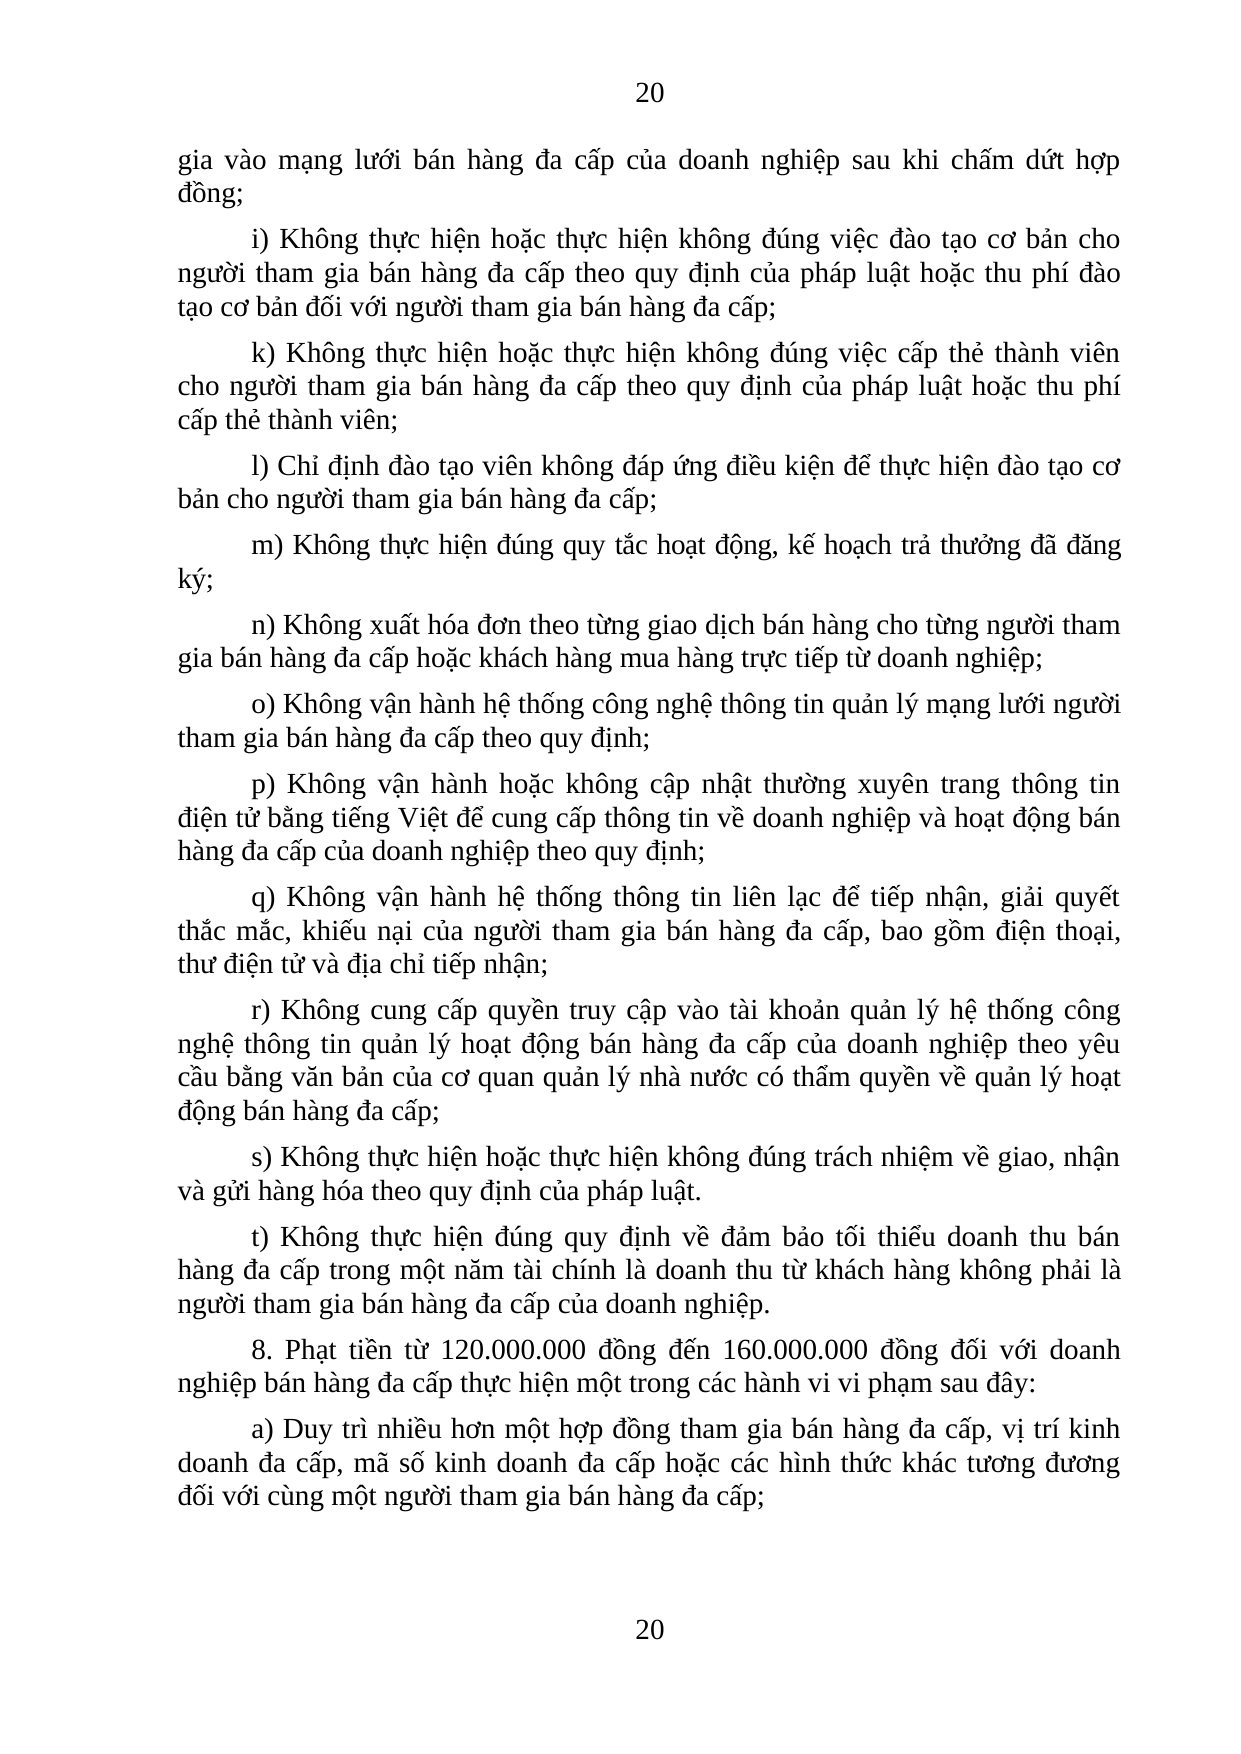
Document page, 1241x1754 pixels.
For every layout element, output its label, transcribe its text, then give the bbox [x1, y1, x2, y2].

text q) Không vận hành hệ thống thông tin liên lạc để tiếp nhận, giải quyết thắc mắc, khiếu nại của người tham gia bán hàng đa cấp, bao gồm điện thoại, thư điện tử và địa chỉ tiếp nhận; [177, 879, 1122, 980]
text s) Không thực hiện hoặc thực hiện không đúng trách nhiệm về giao, nhận và gửi hàng hóa theo quy định của pháp luật. [177, 1139, 1122, 1206]
text 8. Phạt tiền từ 120.000.000 đồng đến 160.000.000 đồng đối với doanh nghiệp bán hàng đa cấp thực hiện một trong các hành vi vi phạm sau đây: [177, 1332, 1122, 1399]
text k) Không thực hiện hoặc thực hiện không đúng việc cấp thẻ thành viên cho người tham gia bán hàng đa cấp theo quy định của pháp luật hoặc thu phí cấp thẻ thành viên; [177, 335, 1122, 435]
text t) Không thực hiện đúng quy định về đảm bảo tối thiểu doanh thu bán hàng đa cấp trong một năm tài chính là doanh thu từ khách hàng không phải là người tham gia bán hàng đa cấp của doanh nghiệp. [177, 1219, 1122, 1319]
text i) Không thực hiện hoặc thực hiện không đúng việc đào tạo cơ bản cho người tham gia bán hàng đa cấp theo quy định của pháp luật hoặc thu phí đào tạo cơ bản đối với người tham gia bán hàng đa cấp; [177, 222, 1122, 322]
text o) Không vận hành hệ thống công nghệ thông tin quản lý mạng lưới người tham gia bán hàng đa cấp theo quy định; [177, 687, 1122, 754]
text r) Không cung cấp quyền truy cập vào tài khoản quản lý hệ thống công nghệ thông tin quản lý hoạt động bán hàng đa cấp của doanh nghiệp theo yêu cầu bằng văn bản của cơ quan quản lý nhà nước có thẩm quyền về quản lý hoạt động bán hàng đa cấp; [177, 992, 1122, 1127]
text m) Không thực hiện đúng quy tắc hoạt động, kế hoạch trả thưởng đã đăng ký; [177, 527, 1122, 594]
text n) Không xuất hóa đơn theo từng giao dịch bán hàng cho từng người tham gia bán hàng đa cấp hoặc khách hàng mua hàng trực tiếp từ doanh nghiệp; [177, 607, 1122, 674]
text l) Chỉ định đào tạo viên không đáp ứng điều kiện để thực hiện đào tạo cơ bản cho người tham gia bán hàng đa cấp; [177, 448, 1122, 515]
text p) Không vận hành hoặc không cập nhật thường xuyên trang thông tin điện tử bằng tiếng Việt để cung cấp thông tin về doanh nghiệp và hoạt động bán hàng đa cấp của doanh nghiệp theo quy định; [177, 766, 1122, 867]
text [177, 142, 1122, 209]
text a) Duy trì nhiều hơn một hợp đồng tham gia bán hàng đa cấp, vị trí kinh doanh đa cấp, mã số kinh doanh đa cấp hoặc các hình thức khác tương đương đối với cùng một người tham gia bán hàng đa cấp; [177, 1411, 1122, 1512]
